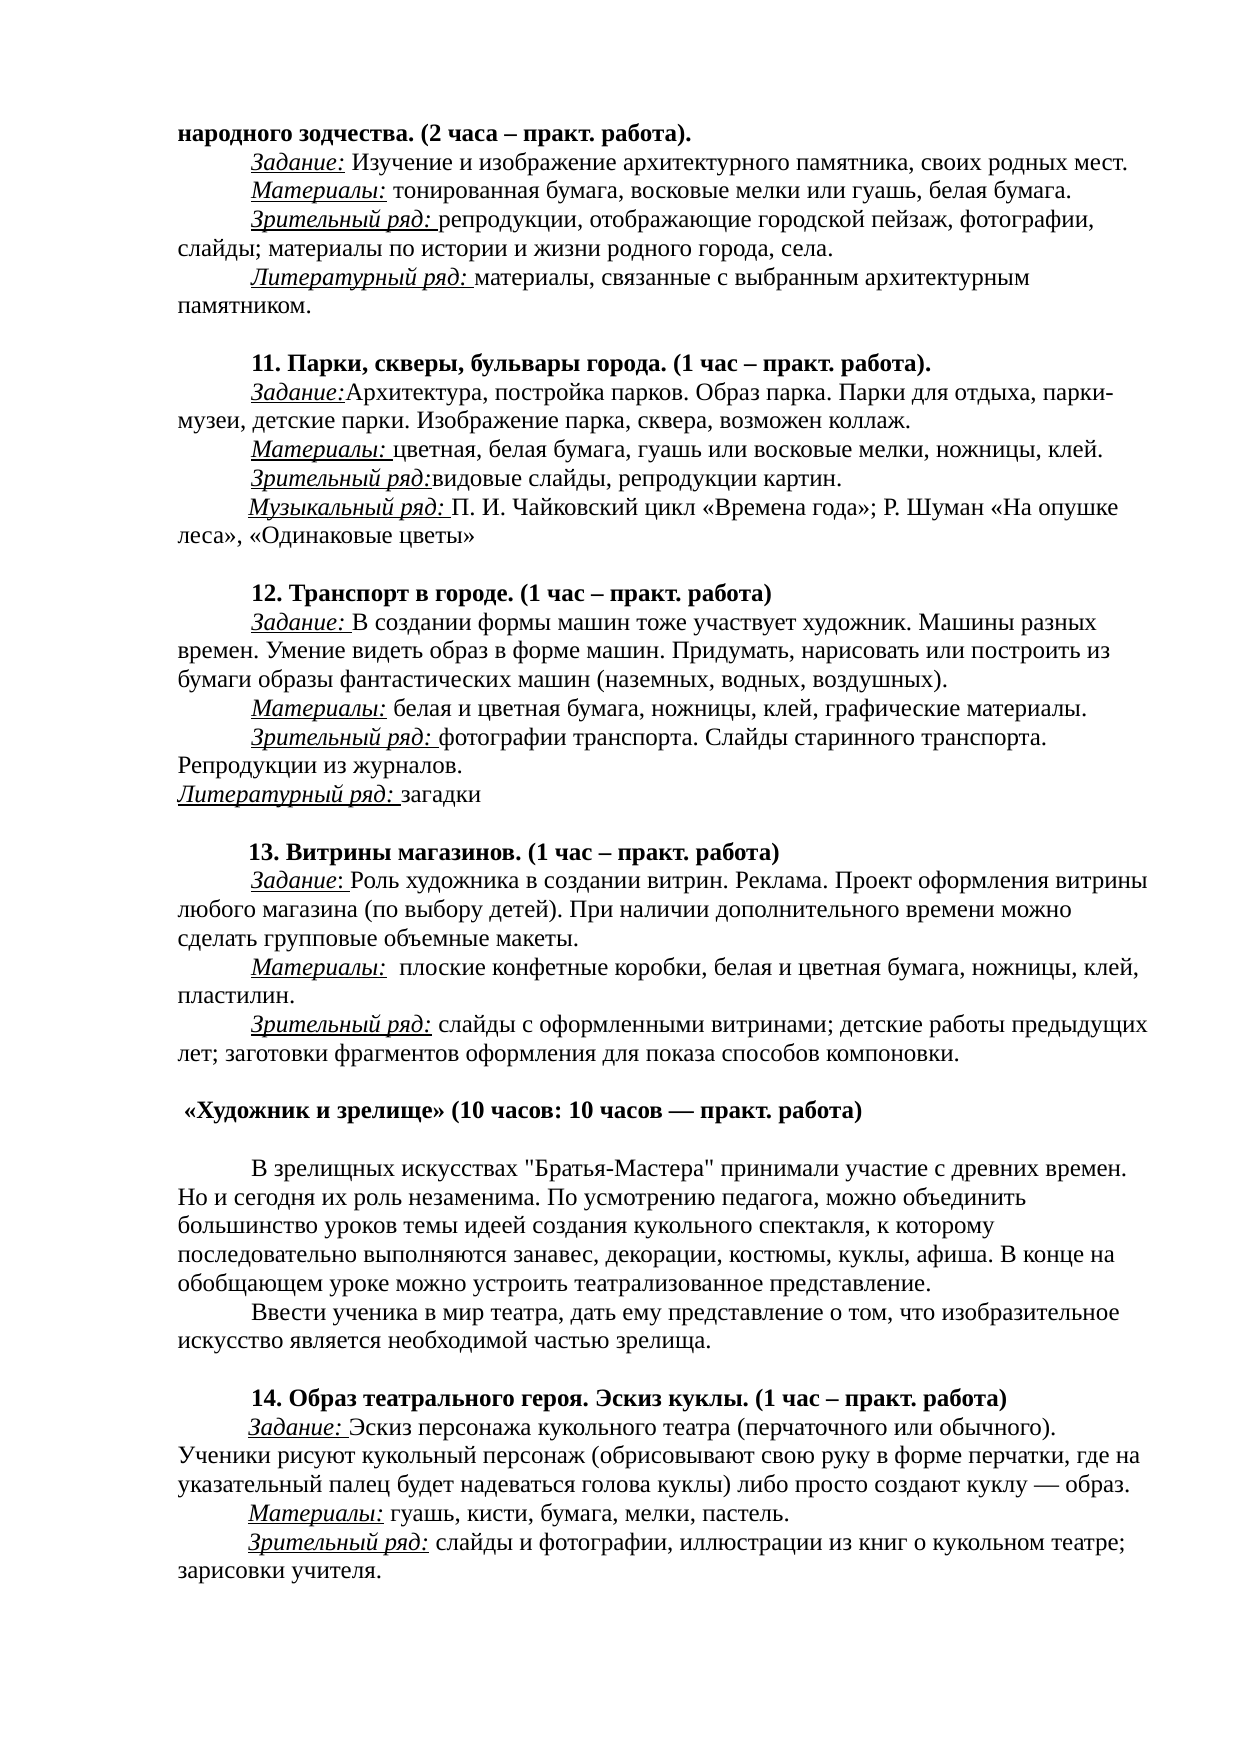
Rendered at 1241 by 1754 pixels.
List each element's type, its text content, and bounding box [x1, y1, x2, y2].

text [177, 118, 1152, 147]
text Материалы: тонированная бумага, восковые мелки или гуашь, белая бумага. [177, 176, 1152, 204]
text Задание: Изучение и изображение архитектурного памятника, своих родных мест. [177, 147, 1152, 176]
text Зрительный ряд: слайды с оформленными витринами; детские работы предыдущих лет; заготовки фрагментов оформления для показа способов компоновки. [177, 1009, 1152, 1067]
text Задание:Архитектура, постройка парков. Образ парка. Парки для отдыха, парки-музеи, детские парки. Изображение парка, сквера, возможен коллаж. [177, 377, 1152, 434]
text Зрительный ряд:видовые слайды, репродукции картин. [177, 463, 1152, 492]
text Литературный ряд: материалы, связанные с выбранным архитектурным памятником. [177, 262, 1152, 319]
text 12. Транспорт в городе. (1 час – практ. работа) [177, 578, 1152, 607]
text Зрительный ряд: репродукции, отображающие городской пейзаж, фотографии, слайды; материалы по истории и жизни родного города, села. [177, 204, 1152, 262]
text Ввести ученика в мир театра, дать ему представление о том, что изобразительное искусство является необходимой частью зрелища. [177, 1297, 1152, 1354]
text Литературный ряд: загадки [177, 779, 1152, 808]
text Задание: Эскиз персонажа кукольного театра (перчаточного или обычного). Ученики рисуют кукольный персонаж (обрисовывают свою руку в форме перчатки, где на указательный палец будет надеваться голова куклы) либо просто создают куклу — образ. [177, 1412, 1152, 1498]
text 14. Образ театрального героя. Эскиз куклы. (1 час – практ. работа) [177, 1383, 1152, 1412]
text Задание: Роль художника в создании витрин. Реклама. Проект оформления витрины любого магазина (по выбору детей). При наличии дополнительного времени можно сделать групповые объемные макеты. [177, 866, 1152, 952]
text Задание: В создании формы машин тоже участвует художник. Машины разных времен. Умение видеть образ в форме машин. Придумать, нарисовать или построить из бумаги образы фантастических машин (наземных, водных, воздушных). [177, 607, 1152, 693]
text 13. Витрины магазинов. (1 час – практ. работа) [177, 837, 1152, 866]
text Музыкальный ряд: П. И. Чайковский цикл «Времена года»; Р. Шуман «На опушке леса», «Одинаковые цветы» [177, 492, 1152, 549]
text Материалы: плоские конфетные коробки, белая и цветная бумага, ножницы, клей, пластилин. [177, 952, 1152, 1009]
text Зрительный ряд: слайды и фотографии, иллюстрации из книг о кукольном театре; зарисовки учителя. [177, 1527, 1152, 1584]
text Материалы: белая и цветная бумага, ножницы, клей, графические материалы. [177, 693, 1152, 722]
text В зрелищных искусствах "Братья-Мастера" принимали участие с древних времен. Но и сегодня их роль незаменима. По усмотрению педагога, можно объединить большинство уроков темы идеей создания кукольного спектакля, к которому последовательно выполняются занавес, декорации, костюмы, куклы, афиша. В конце на обобщающем уроке можно устроить театрализованное представление. [177, 1153, 1152, 1297]
text Зрительный ряд: фотографии транспорта. Слайды старинного транспорта. Репродукции из журналов. [177, 722, 1152, 779]
text Материалы: гуашь, кисти, бумага, мелки, пастель. [177, 1498, 1152, 1527]
text «Художник и зрелище» (10 часов: 10 часов — практ. работа) [177, 1096, 1152, 1124]
text 11. Парки, скверы, бульвары города. (1 час – практ. работа). [177, 348, 1152, 377]
text Материалы: цветная, белая бумага, гуашь или восковые мелки, ножницы, клей. [177, 434, 1152, 463]
